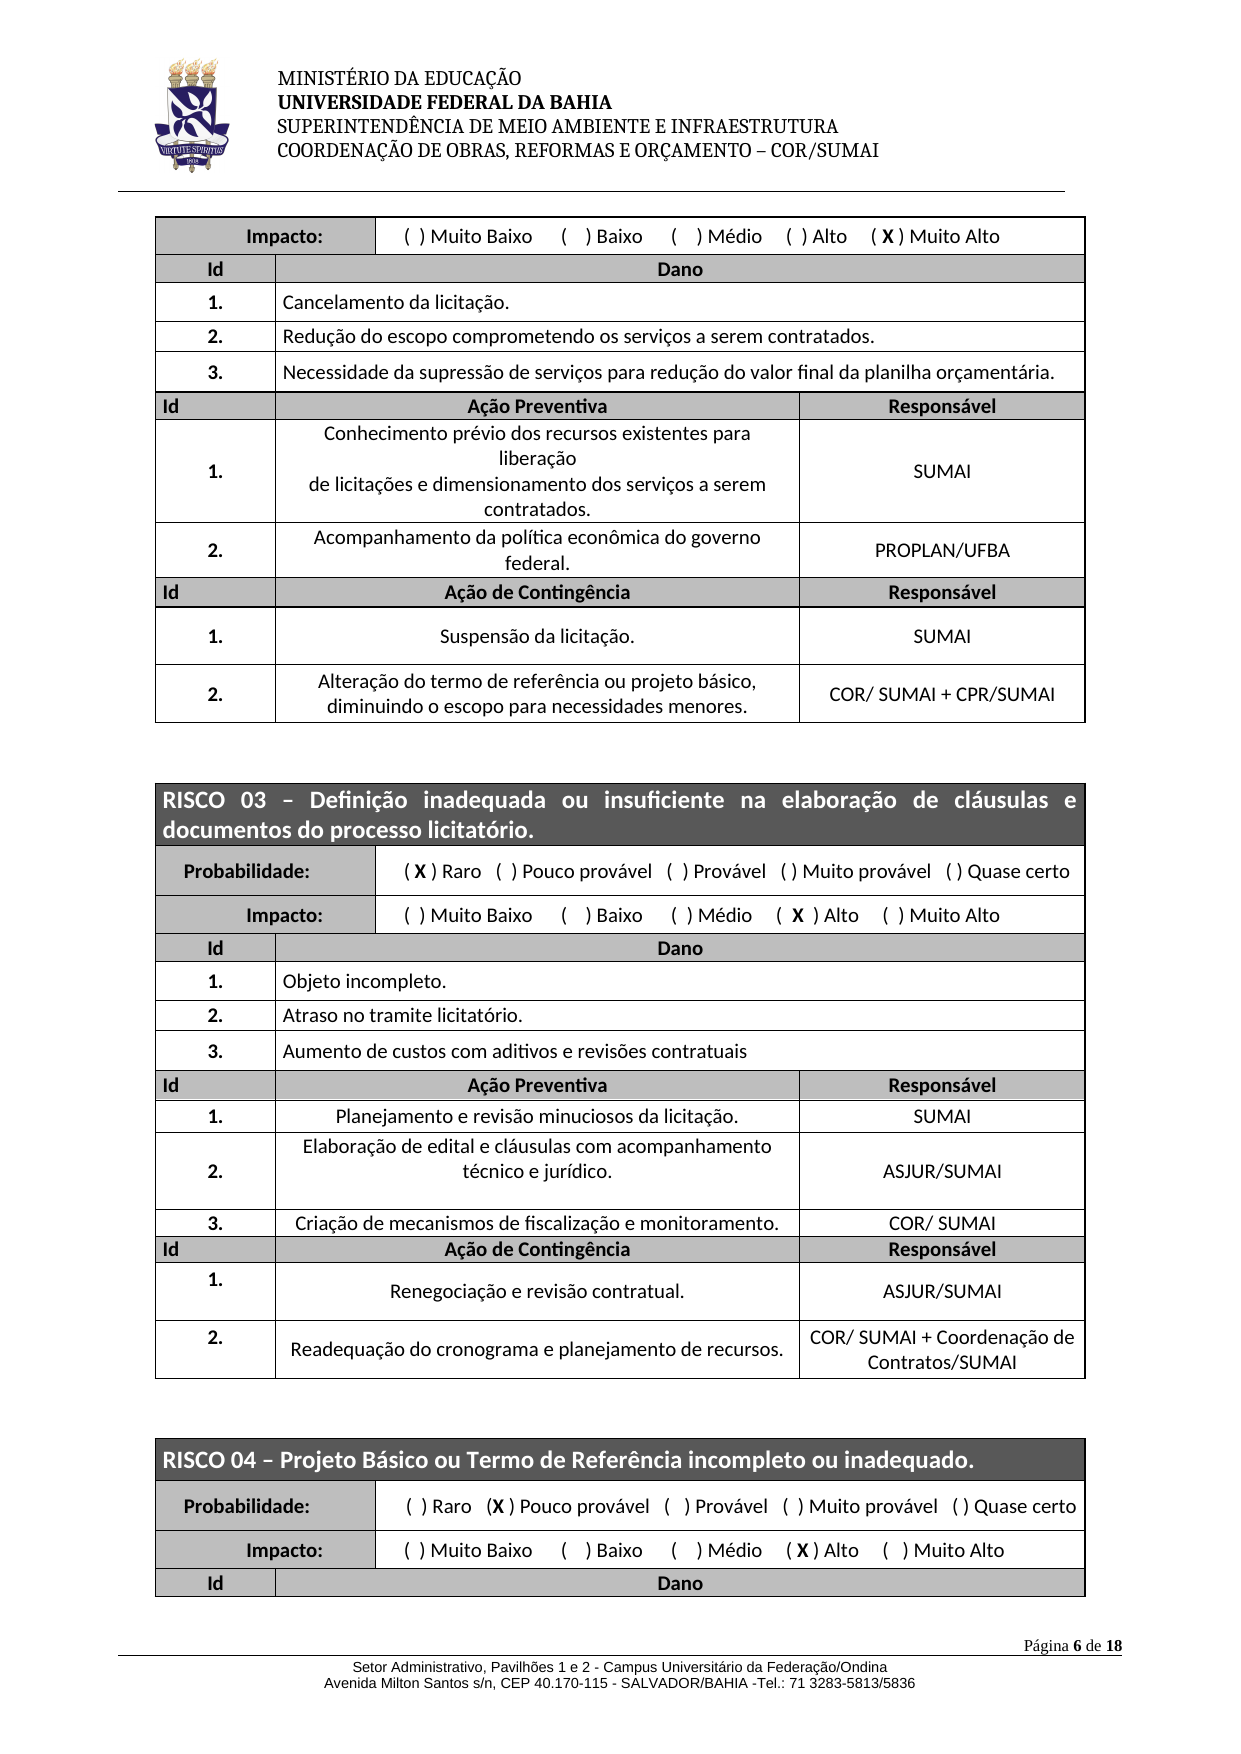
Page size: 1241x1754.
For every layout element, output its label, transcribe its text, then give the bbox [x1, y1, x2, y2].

table_cell ASJUR/SUMAI [800, 1263, 1084, 1320]
table_cell 2. [156, 523, 275, 577]
table_cell Criação de mecanismos de fiscalização e monitoramento. [276, 1210, 799, 1236]
table_cell SUMAI [800, 608, 1084, 664]
table_cell 1. [156, 608, 275, 664]
table_header RISCO 03 – Definição inadequada ou insuficiente na elaboração de cláusulas e documentos do processo licitatório. [156, 784, 1084, 845]
table_cell ( ) Muito Baixo ( ) Baixo ( ) Médio ( ) Alto ( X ) Muito Alto [376, 218, 1084, 254]
table_cell Readequação do cronograma e planejamento de recursos. [276, 1321, 799, 1378]
table_cell Id [156, 1569, 275, 1596]
table_cell Aumento de custos com aditivos e revisões contratuais [276, 1031, 1084, 1070]
table_cell Impacto: [156, 896, 375, 933]
table_cell 1. [156, 283, 275, 321]
table_cell Atraso no tramite licitatório. [276, 1001, 1084, 1030]
table_cell Ação Preventiva [276, 393, 799, 419]
table_cell COR/ SUMAI [800, 1210, 1084, 1236]
table_cell 2. [156, 665, 275, 722]
table_cell Redução do escopo comprometendo os serviços a serem contratados. [276, 322, 1084, 351]
table_cell 3. [156, 1031, 275, 1070]
table_cell Suspensão da licitação. [276, 608, 799, 664]
table_cell Renegociação e revisão contratual. [276, 1263, 799, 1320]
table_cell Objeto incompleto. [276, 962, 1084, 1000]
table_cell Cancelamento da licitação. [276, 283, 1084, 321]
table_cell 2. [156, 1001, 275, 1030]
table_cell 1. [156, 962, 275, 1000]
picture [154, 57, 230, 173]
table_cell PROPLAN/UFBA [800, 523, 1084, 577]
table_cell Responsável [800, 1237, 1084, 1262]
table_cell Id [156, 393, 275, 419]
table_cell Dano [276, 1569, 1084, 1596]
table_header RISCO 04 – Projeto Básico ou Termo de Referência incompleto ou inadequado. [156, 1439, 1084, 1480]
table_cell Responsável [800, 1071, 1084, 1099]
table_cell Necessidade da supressão de serviços para redução do valor final da planilha orçamentária. [276, 352, 1084, 391]
table_cell Dano [276, 934, 1084, 961]
table_cell Id [156, 1237, 275, 1262]
table_cell Ação de Contingência [276, 578, 799, 606]
table_cell Alteração do termo de referência ou projeto básico, diminuindo o escopo para necessidades menores. [276, 665, 799, 722]
table_cell 3. [156, 1210, 275, 1236]
table_cell Impacto: [156, 1531, 375, 1568]
table_cell 3. [156, 352, 275, 391]
table_cell 1. [156, 1263, 275, 1320]
table_cell COR/ SUMAI + Coordenação de Contratos/SUMAI [800, 1321, 1084, 1378]
table_cell Id [156, 255, 275, 282]
table_cell Id [156, 578, 275, 606]
table_cell ASJUR/SUMAI [800, 1133, 1084, 1209]
table_cell Probabilidade: [156, 846, 375, 895]
table_cell 2. [156, 322, 275, 351]
table_cell Responsável [800, 578, 1084, 606]
table_cell SUMAI [800, 1101, 1084, 1132]
table_cell 1. [156, 1101, 275, 1132]
table_cell Conhecimento prévio dos recursos existentes para liberação de licitações e dimensionamento dos serviços a serem contratados. [276, 420, 799, 522]
table_cell Ação Preventiva [276, 1071, 799, 1099]
table_cell Planejamento e revisão minuciosos da licitação. [276, 1101, 799, 1132]
table_cell ( X ) Raro ( ) Pouco provável ( ) Provável ( ) Muito provável ( ) Quase certo [376, 846, 1084, 895]
table_cell 1. [156, 420, 275, 522]
table_cell Impacto: [156, 218, 375, 254]
table_cell ( ) Raro (X ) Pouco provável ( ) Provável ( ) Muito provável ( ) Quase certo [376, 1481, 1084, 1530]
table_cell Responsável [800, 393, 1084, 419]
table_cell 2. [156, 1133, 275, 1209]
table_cell Probabilidade: [156, 1481, 375, 1530]
table_cell ( ) Muito Baixo ( ) Baixo ( ) Médio ( X ) Alto ( ) Muito Alto [376, 896, 1084, 933]
table_cell COR/ SUMAI + CPR/SUMAI [800, 665, 1084, 722]
table_cell Elaboração de edital e cláusulas com acompanhamento técnico e jurídico. [276, 1133, 799, 1209]
table_cell Acompanhamento da política econômica do governo federal. [276, 523, 799, 577]
table_cell 2. [156, 1321, 275, 1378]
table_cell ( ) Muito Baixo ( ) Baixo ( ) Médio ( X ) Alto ( ) Muito Alto [376, 1531, 1084, 1568]
table_cell SUMAI [800, 420, 1084, 522]
table_cell Id [156, 934, 275, 961]
table_cell Id [156, 1071, 275, 1099]
table_cell Dano [276, 255, 1084, 282]
table_cell Ação de Contingência [276, 1237, 799, 1262]
